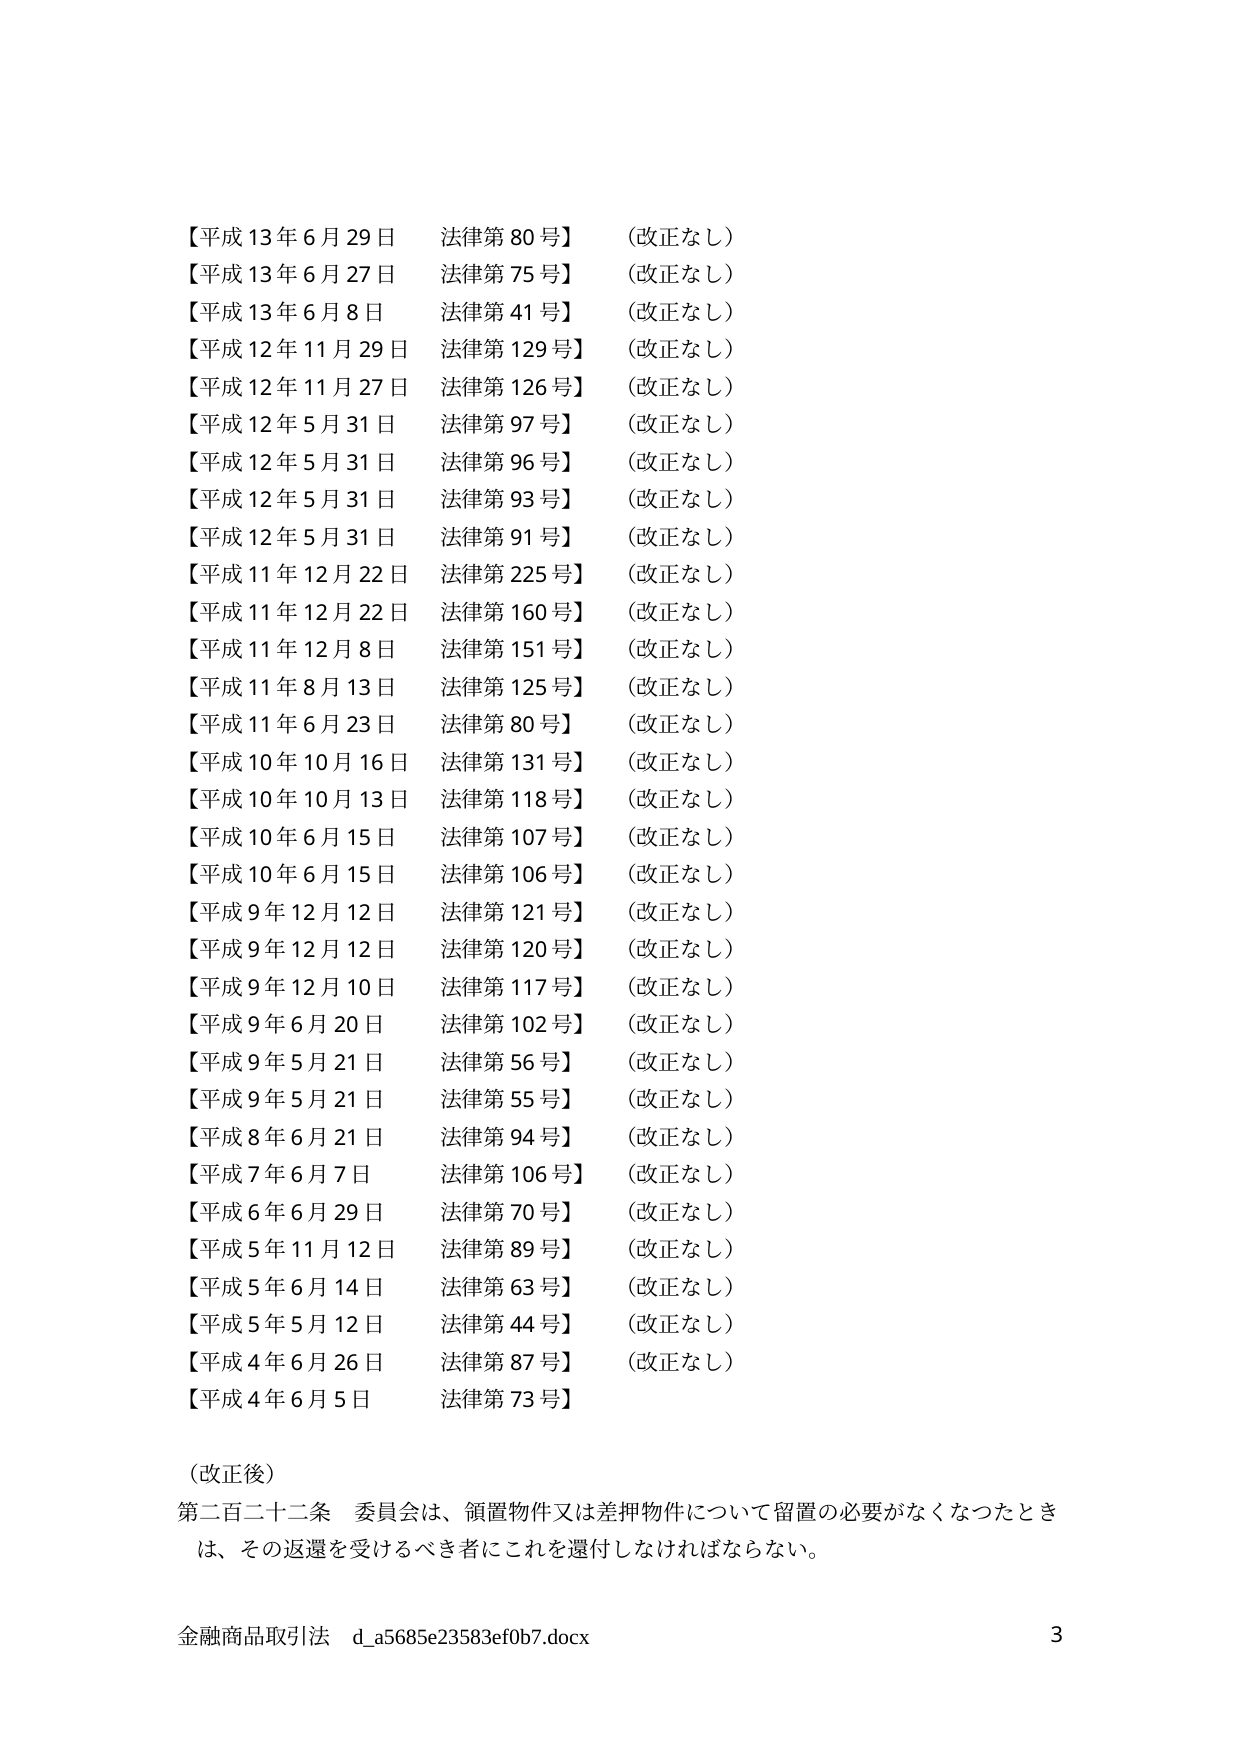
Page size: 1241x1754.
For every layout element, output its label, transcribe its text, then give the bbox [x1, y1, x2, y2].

text 【平成12年5月31日 法律第93号】 （改正なし） [177, 479, 1063, 517]
text 【平成12年5月31日 法律第97号】 （改正なし） [177, 404, 1063, 442]
text 【平成9年12月12日 法律第120号】 （改正なし） [177, 929, 1063, 967]
text 【平成9年5月21日 法律第56号】 （改正なし） [177, 1042, 1063, 1079]
text 【平成10年10月13日 法律第118号】 （改正なし） [177, 779, 1063, 817]
text 【平成5年5月12日 法律第44号】 （改正なし） [177, 1304, 1063, 1342]
text （改正後） [177, 1454, 1063, 1492]
text 【平成13年6月29日 法律第80号】 （改正なし） [177, 217, 1063, 254]
text 【平成12年11月27日 法律第126号】 （改正なし） [177, 367, 1063, 404]
text 【平成11年6月23日 法律第80号】 （改正なし） [177, 704, 1063, 742]
text 【平成4年6月5日 法律第73号】 [177, 1379, 1063, 1417]
text 【平成8年6月21日 法律第94号】 （改正なし） [177, 1117, 1063, 1154]
text 【平成5年6月14日 法律第63号】 （改正なし） [177, 1267, 1063, 1304]
text 【平成4年6月26日 法律第87号】 （改正なし） [177, 1342, 1063, 1379]
text 【平成13年6月8日 法律第41号】 （改正なし） [177, 292, 1063, 329]
text 【平成12年5月31日 法律第91号】 （改正なし） [177, 517, 1063, 554]
text 【平成9年5月21日 法律第55号】 （改正なし） [177, 1079, 1063, 1117]
text 【平成9年6月20日 法律第102号】 （改正なし） [177, 1004, 1063, 1042]
text 【平成9年12月10日 法律第117号】 （改正なし） [177, 967, 1063, 1004]
text 【平成11年12月8日 法律第151号】 （改正なし） [177, 629, 1063, 667]
text 【平成10年6月15日 法律第106号】 （改正なし） [177, 854, 1063, 892]
text 【平成13年6月27日 法律第75号】 （改正なし） [177, 254, 1063, 292]
text 【平成11年8月13日 法律第125号】 （改正なし） [177, 667, 1063, 704]
text 第二百二十二条 委員会は、領置物件又は差押物件について留置の必要がなくなつたときは、その返還を受けるべき者にこれを還付しなければならない。 [177, 1492, 1063, 1567]
text 【平成11年12月22日 法律第160号】 （改正なし） [177, 592, 1063, 629]
text 【平成10年10月16日 法律第131号】 （改正なし） [177, 742, 1063, 779]
text 【平成9年12月12日 法律第121号】 （改正なし） [177, 892, 1063, 929]
text 【平成10年6月15日 法律第107号】 （改正なし） [177, 817, 1063, 854]
text 【平成11年12月22日 法律第225号】 （改正なし） [177, 554, 1063, 592]
text 【平成12年11月29日 法律第129号】 （改正なし） [177, 329, 1063, 367]
text 【平成7年6月7日 法律第106号】 （改正なし） [177, 1154, 1063, 1192]
text 【平成6年6月29日 法律第70号】 （改正なし） [177, 1192, 1063, 1229]
text 【平成5年11月12日 法律第89号】 （改正なし） [177, 1229, 1063, 1267]
text 【平成12年5月31日 法律第96号】 （改正なし） [177, 442, 1063, 479]
